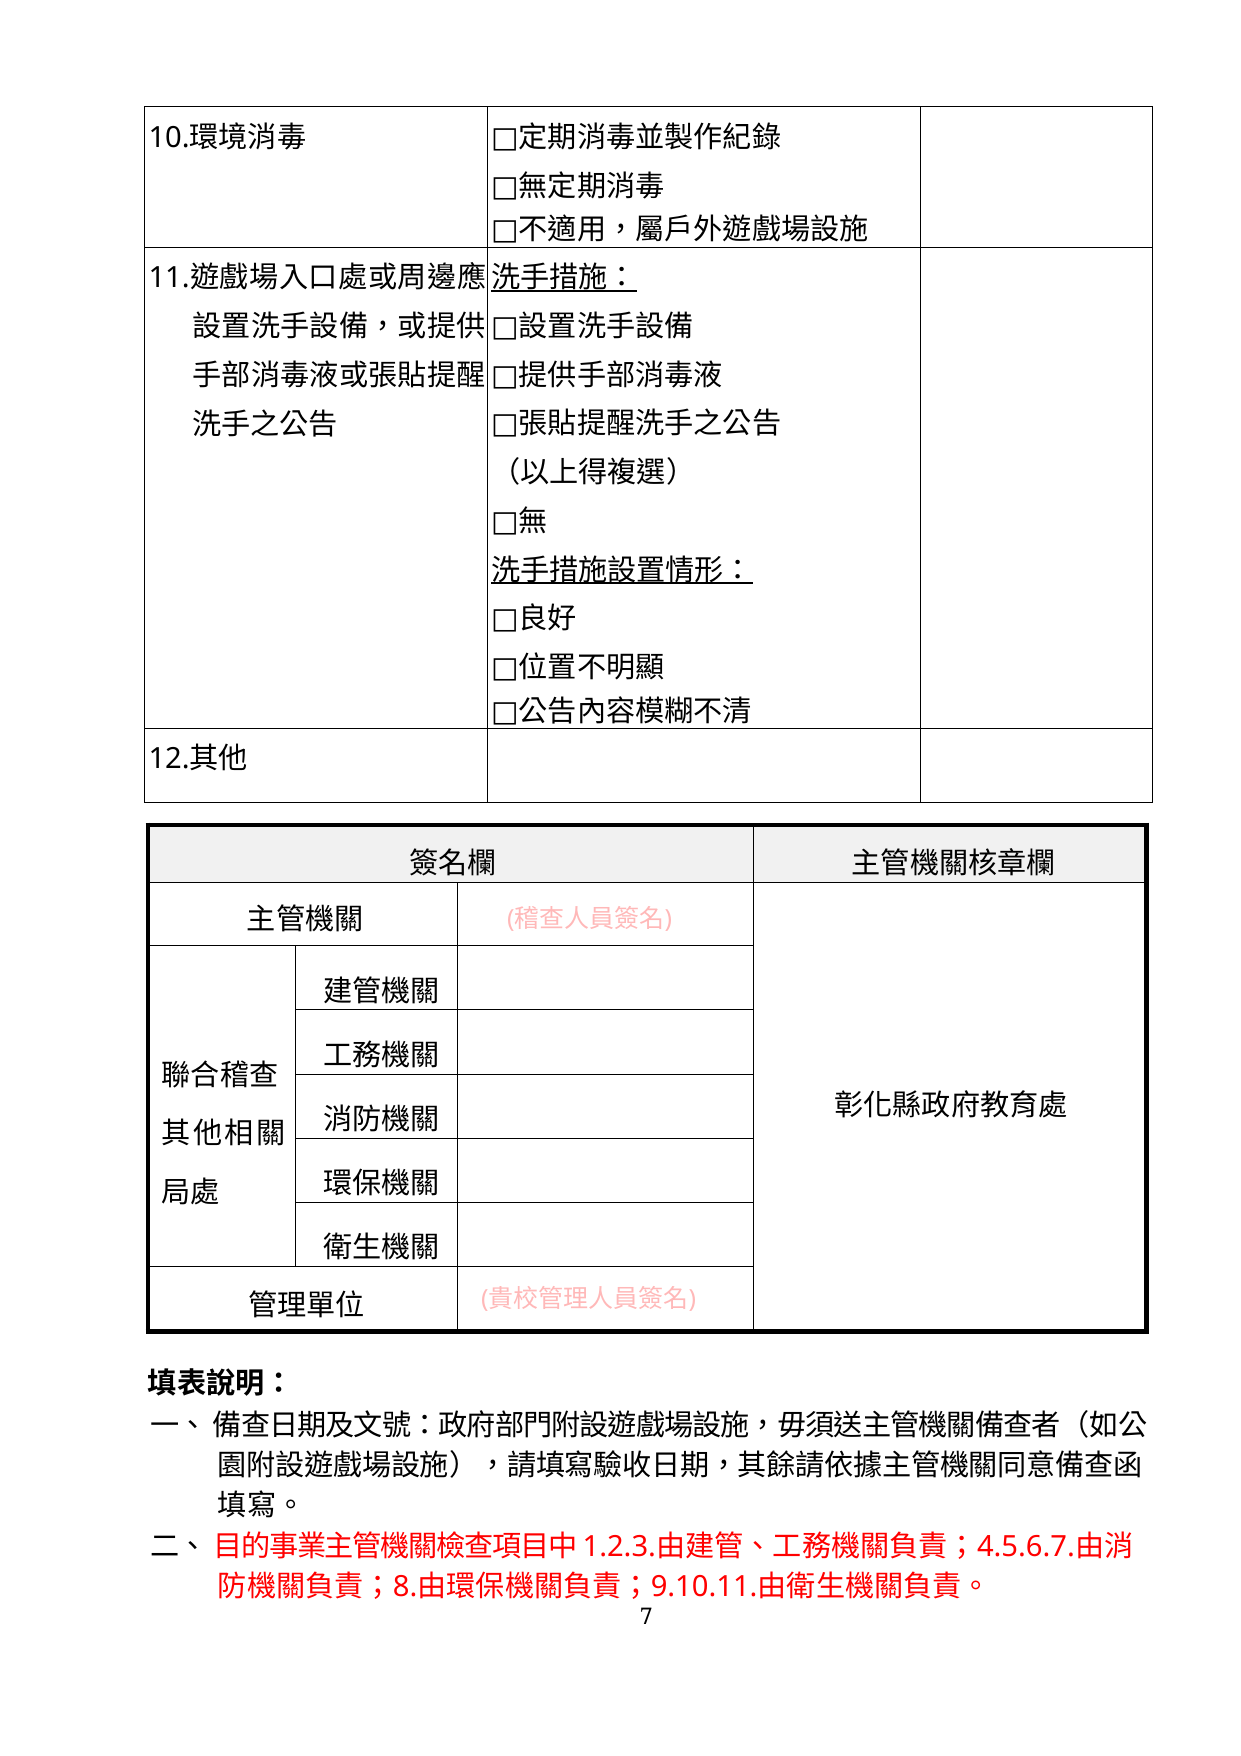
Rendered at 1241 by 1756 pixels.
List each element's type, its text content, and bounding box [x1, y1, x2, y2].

table_header [921, 107, 1152, 247]
table_cell 工務機關 [296, 1010, 457, 1073]
table_cell 消防機關 [296, 1075, 457, 1138]
table_cell [458, 1010, 753, 1073]
table_cell 洗手措施： □設置洗手設備 □提供手部消毒液 □張貼提醒洗手之公告 （以上得複選） □無 洗手措施設置情形： □良好 □位置不明顯 □公告內容模糊不清 [488, 248, 920, 728]
text 二、 目的事業主管機關檢查項目中 1.2.3.由建管、工務機關負責；4.5.6.7.由消防機關負責；8.由環保機關負責；9.10.11.由衛生機關負責。 [151, 1524, 1139, 1604]
table_header □定期消毒並製作紀錄 □無定期消毒 □不適用，屬戶外遊戲場設施 [488, 107, 920, 247]
table_cell 11.遊戲場入口處或周邊應設置洗手設備，或提供手部消毒液或張貼提醒洗手之公告 [145, 248, 487, 728]
table_cell 管理單位 [150, 1267, 457, 1329]
table_cell 建管機關 [296, 946, 457, 1009]
table_cell [921, 729, 1152, 802]
table_cell [458, 1267, 753, 1329]
table_cell [921, 248, 1152, 728]
table_cell 衛生機關 [296, 1203, 457, 1266]
table_cell 彰化縣政府教育處 [754, 883, 1144, 1329]
table_cell 12.其他 [145, 729, 487, 802]
table_cell [458, 1075, 753, 1138]
table_cell [458, 946, 753, 1009]
table_cell 環保機關 [296, 1139, 457, 1202]
table_header 簽名欄 [150, 827, 753, 882]
table_header 主管機關核章欄 [754, 827, 1144, 882]
table_cell 主管機關 [150, 883, 457, 945]
table_cell [458, 1139, 753, 1202]
table_header 10.環境消毒 [145, 107, 487, 247]
table_cell 聯合稽查其他相關局處 [150, 946, 295, 1266]
table_cell [458, 1203, 753, 1266]
subtitle 填表說明： [148, 1355, 1167, 1403]
text 一、 備查日期及文號：政府部門附設遊戲場設施，毋須送主管機關備查者（如公園附設遊戲場設施），請填寫驗收日期，其餘請依據主管機關同意備查函填寫。 [151, 1403, 1148, 1524]
table_cell [458, 883, 753, 945]
table_cell [488, 729, 920, 802]
